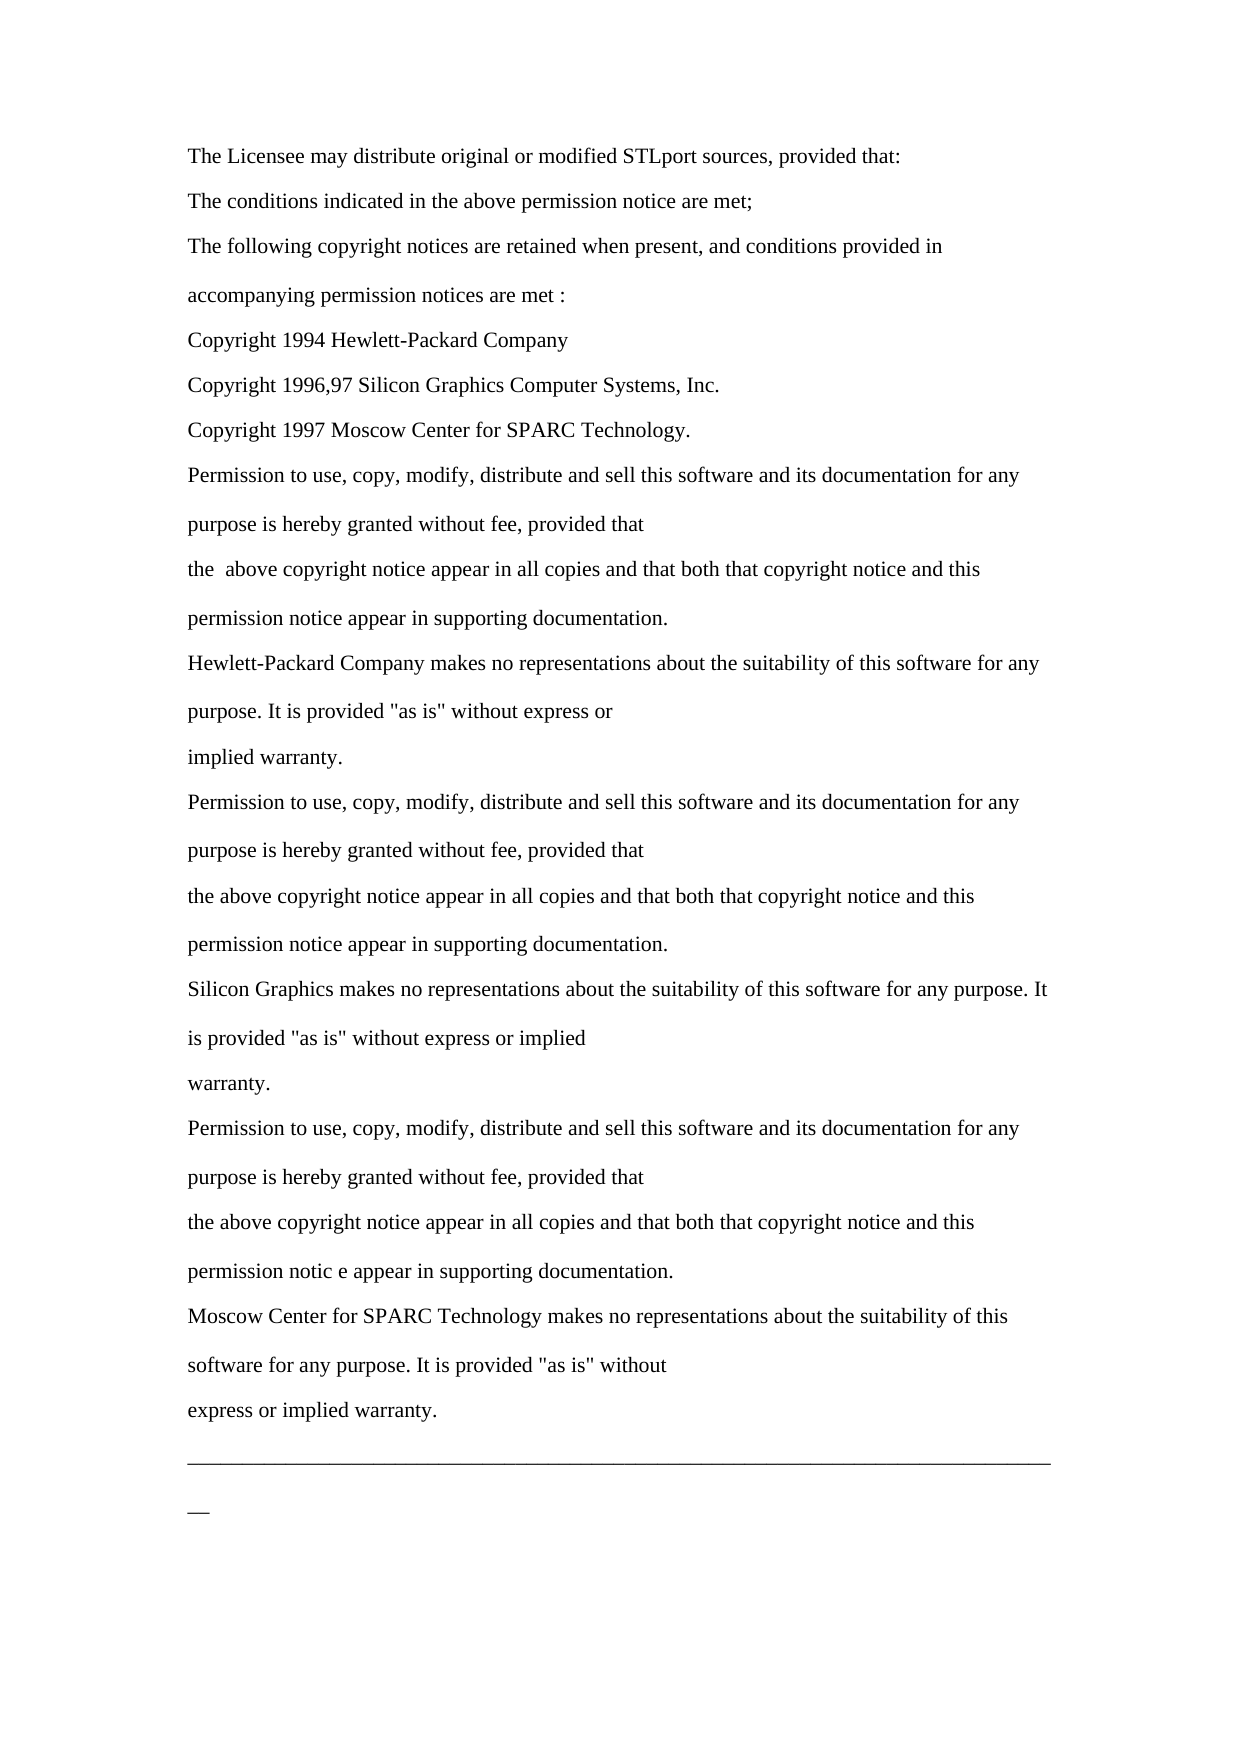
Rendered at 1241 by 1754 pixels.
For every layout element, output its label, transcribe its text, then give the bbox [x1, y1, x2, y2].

text Copyright 1994 Hewlett-Packard Company [187, 323, 1053, 356]
text the above copyright notice appear in all copies and that both that copyright notice and this permission notice appear in supporting documentation. [187, 879, 1053, 960]
text implied warranty. [187, 740, 1053, 772]
text warranty. [187, 1067, 1053, 1099]
text _________________________________________________________________________________ [187, 1438, 1053, 1520]
text Permission to use, copy, modify, distribute and sell this software and its documentation for any purpose is hereby granted without fee, provided that [187, 458, 1053, 540]
text Copyright 1996,97 Silicon Graphics Computer Systems, Inc. [187, 368, 1053, 401]
text the above copyright notice appear in all copies and that both that copyright notice and this permission notic e appear in supporting documentation. [187, 1206, 1053, 1287]
text Permission to use, copy, modify, distribute and sell this software and its documentation for any purpose is hereby granted without fee, provided that [187, 785, 1053, 866]
text Permission to use, copy, modify, distribute and sell this software and its documentation for any purpose is hereby granted without fee, provided that [187, 1112, 1053, 1193]
text The following copyright notices are retained when present, and conditions provided in accompanying permission notices are met : [187, 229, 1053, 311]
text The conditions indicated in the above permission notice are met; [187, 184, 1053, 217]
text the above copyright notice appear in all copies and that both that copyright notice and this permission notice appear in supporting documentation. [187, 552, 1053, 633]
text Silicon Graphics makes no representations about the suitability of this software for any purpose. It is provided "as is" without express or implied [187, 973, 1053, 1054]
text Moscow Center for SPARC Technology makes no representations about the suitability of this software for any purpose. It is provided "as is" without [187, 1299, 1053, 1381]
text The Licensee may distribute original or modified STLport sources, provided that: [187, 139, 1053, 172]
text Hewlett-Packard Company makes no representations about the suitability of this software for any purpose. It is provided "as is" without express or [187, 646, 1053, 727]
text Copyright 1997 Moscow Center for SPARC Technology. [187, 413, 1053, 446]
text express or implied warranty. [187, 1393, 1053, 1426]
